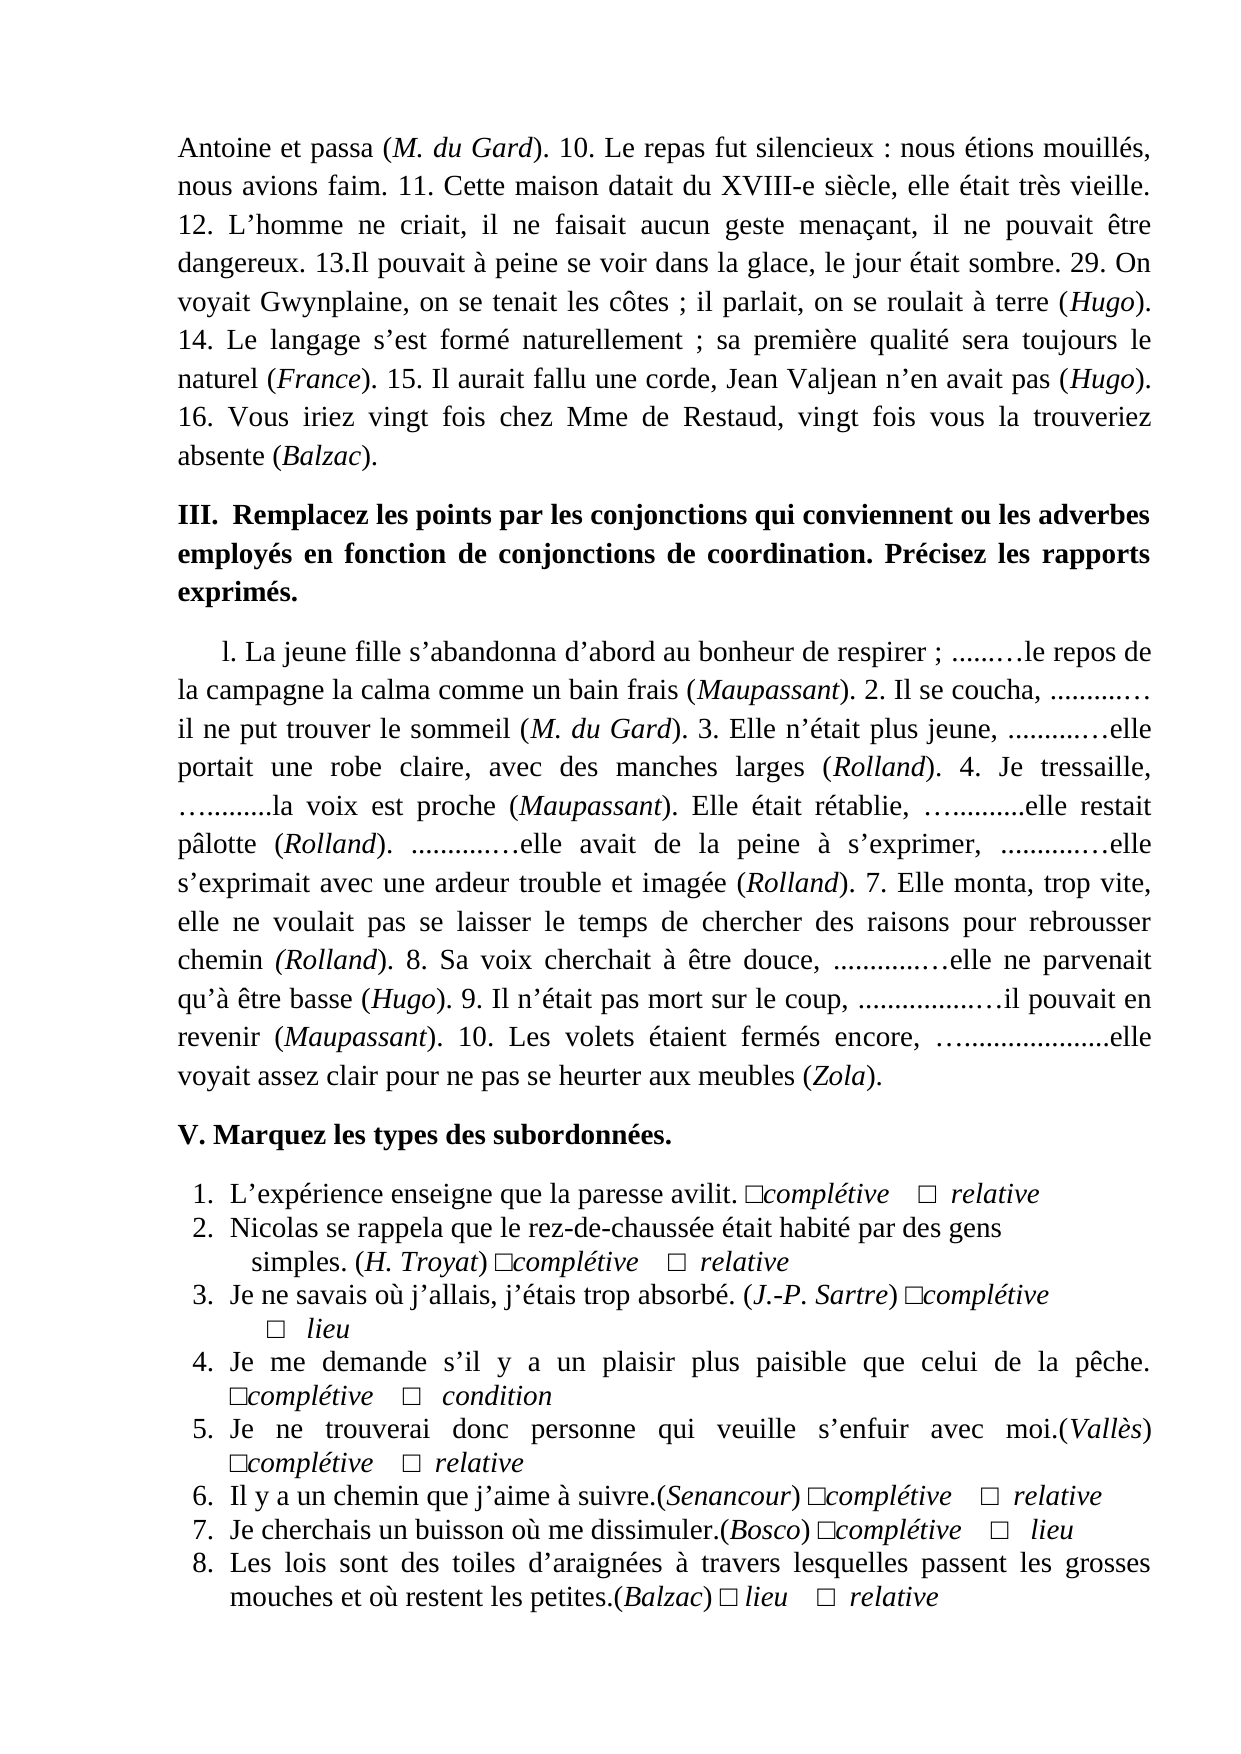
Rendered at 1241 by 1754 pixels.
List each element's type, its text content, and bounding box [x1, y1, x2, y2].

text III. Remplacez les points par les conjonctions qui conviennent ou les adverbes employés en fonction de conjonctions de coordination. Précisez les rapports exprimés. [177, 497, 1152, 608]
list Je cherchais un buisson où me dissimuler.(Bosco) □complétive □ lieu [192, 1512, 1152, 1546]
list Les lois sont des toiles d’araignées à travers lesquelles passent les grosses mouches et où restent les petites.(Balzac) □ lieu □ relative [192, 1546, 1152, 1613]
text □ lieu [252, 1311, 1152, 1344]
list Je ne trouverai donc personne qui veuille s’enfuir avec moi.(Vallès) □complétive □ relative [192, 1411, 1152, 1478]
list Je ne savais où j’allais, j’étais trop absorbé. (J.-P. Sartre) □complétive [192, 1277, 1152, 1311]
list Je me demande s’il y a un plaisir plus paisible que celui de la pêche. □complétive □ condition [192, 1344, 1152, 1411]
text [177, 130, 1152, 472]
list L’expérience enseigne que la paresse avilit. □complétive □ relative [192, 1177, 1152, 1210]
list Il y a un chemin que j’aime à suivre.(Senancour) □complétive □ relative [192, 1478, 1152, 1512]
list Nicolas se rappela que le rez-de-chaussée était habité par des gens [192, 1210, 1152, 1244]
text V. Marquez les types des subordonnées. [177, 1117, 1152, 1151]
text l. La jeune fille s’abandonna d’abord au bonheur de respirer ; ......…le repos de la campagne la calma comme un bain frais (Maupassant). 2. Il se coucha, ..........…il ne put trouver le sommeil (M. du Gard). 3. Elle n’était plus jeune, ..........…elle portait une robe claire, avec des manches larges (Rolland). 4. Je tressaille, ….........la voix est proche (Maupassant). Elle était rétablie, …..........elle restait pâlotte (Rolland). ...........…elle avait de la peine à s’exprimer, ...........…elle s’exprimait avec une ardeur trouble et imagée (Rolland). 7. Elle monta, trop vite, elle ne voulait pas se laisser le temps de chercher des raisons pour rebrousser chemin (Rolland). 8. Sa voix cherchait à être douce, ............…elle ne parvenait qu’à être basse (Hugo). 9. Il n’était pas mort sur le coup, ................…il pouvait en revenir (Maupassant). 10. Les volets étaient fermés encore, …....................elle voyait assez clair pour ne pas se heurter aux meubles (Zola). [177, 634, 1152, 1091]
text simples. (H. Troyat) □complétive □ relative [215, 1244, 1152, 1277]
